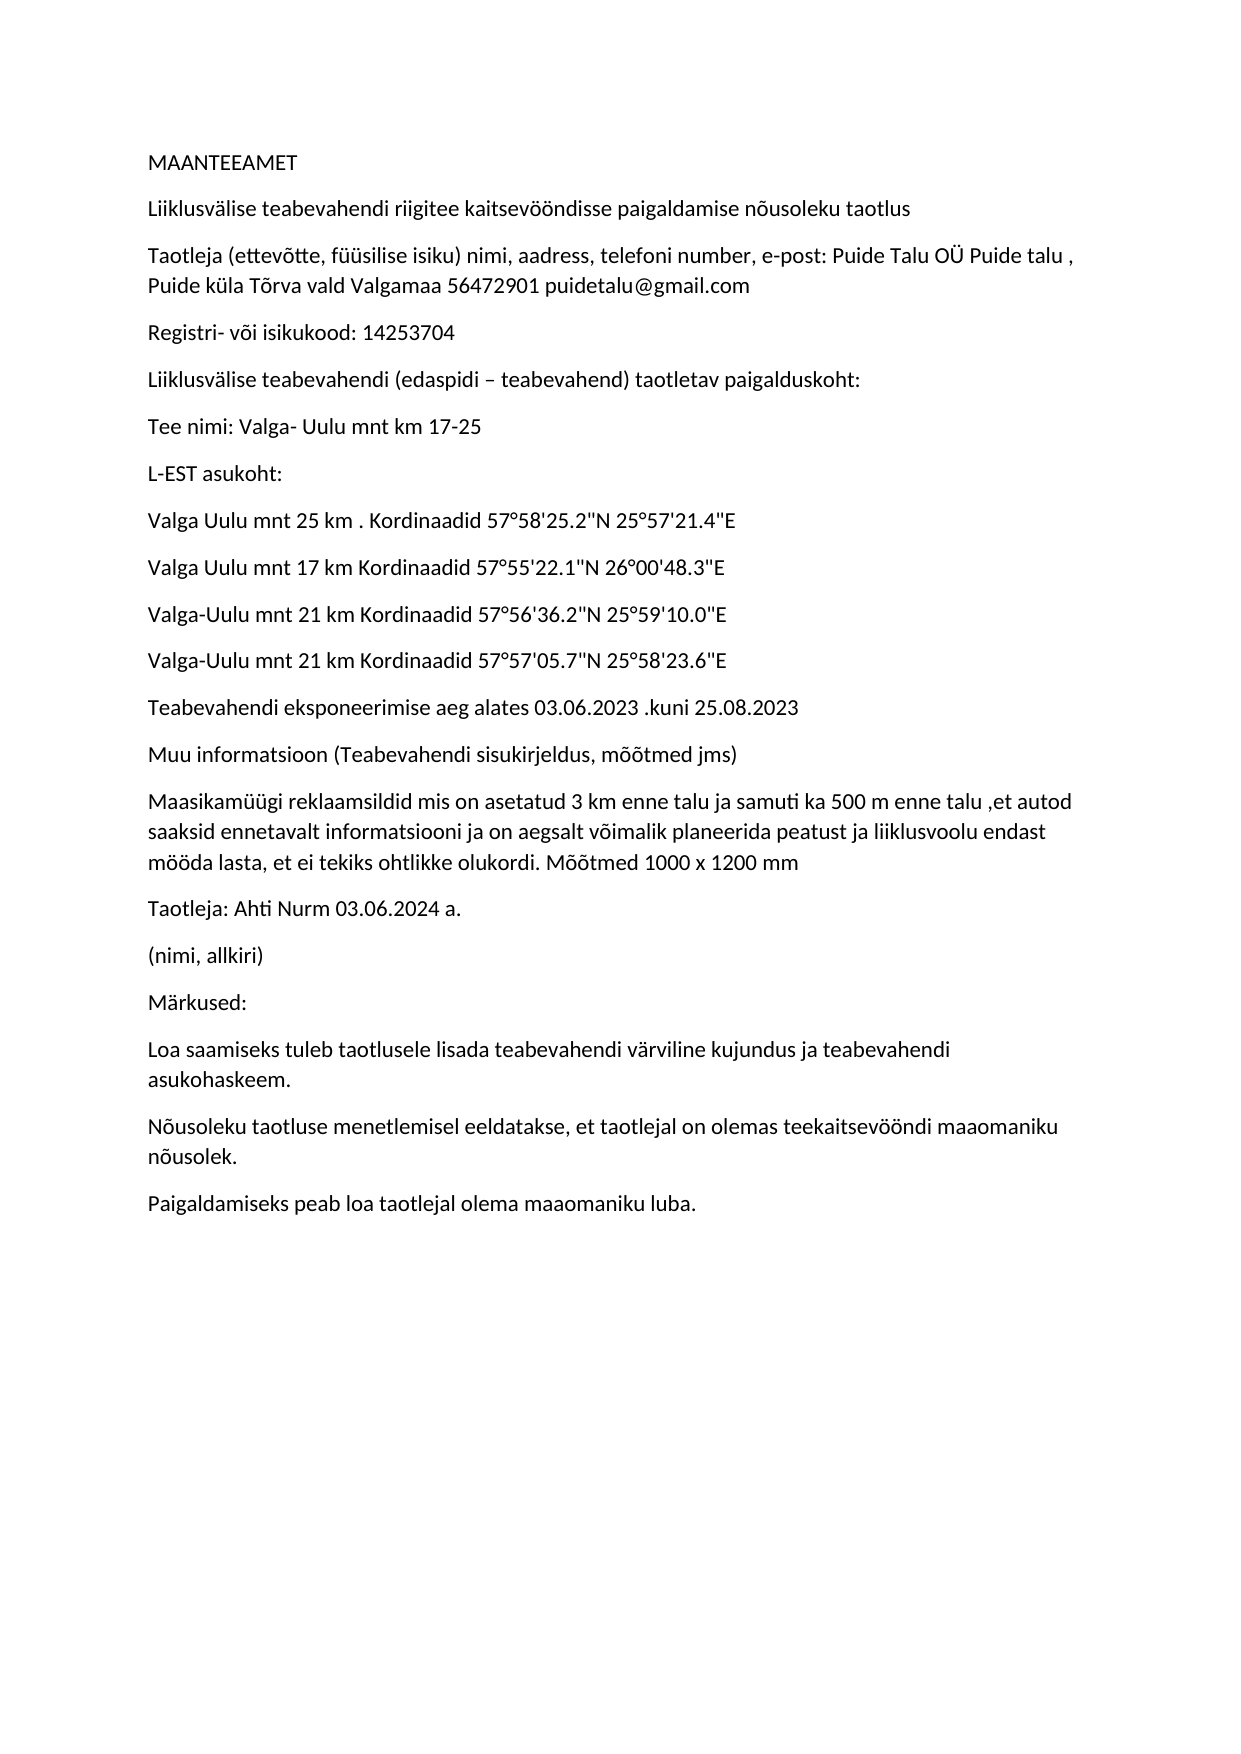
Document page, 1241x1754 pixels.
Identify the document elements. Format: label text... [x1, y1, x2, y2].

text Taotleja (ettevõtte, füüsilise isiku) nimi, aadress, telefoni number, e-post: Puide Talu OÜ Puide talu , Puide küla Tõrva vald Valgamaa 56472901 puidetalu@gmail.com [148, 241, 1093, 299]
text Loa saamiseks tuleb taotlusele lisada teabevahendi värviline kujundus ja teabevahendi asukohaskeem. [148, 1035, 1093, 1093]
text Valga Uulu mnt 17 km Kordinaadid 57°55'22.1"N 26°00'48.3"E [148, 553, 1093, 581]
text MAANTEEAMET [148, 148, 1093, 176]
text (nimi, allkiri) [148, 941, 1093, 969]
text L-EST asukoht: [148, 459, 1093, 487]
text Muu informatsioon (Teabevahendi sisukirjeldus, mõõtmed jms) [148, 740, 1093, 768]
text Liiklusvälise teabevahendi (edaspidi – teabevahend) taotletav paigalduskoht: [148, 365, 1093, 393]
text Liiklusvälise teabevahendi riigitee kaitsevööndisse paigaldamise nõusoleku taotlus [148, 194, 1093, 222]
text Nõusoleku taotluse menetlemisel eeldatakse, et taotlejal on olemas teekaitsevööndi maaomaniku nõusolek. [148, 1112, 1093, 1170]
text Paigaldamiseks peab loa taotlejal olema maaomaniku luba. [148, 1189, 1093, 1217]
text Valga-Uulu mnt 21 km Kordinaadid 57°56'36.2"N 25°59'10.0"E [148, 600, 1093, 628]
text Teabevahendi eksponeerimise aeg alates 03.06.2023 .kuni 25.08.2023 [148, 693, 1093, 721]
text Registri- või isikukood: 14253704 [148, 318, 1093, 346]
text Valga Uulu mnt 25 km . Kordinaadid 57°58'25.2"N 25°57'21.4"E [148, 506, 1093, 534]
text Maasikamüügi reklaamsildid mis on asetatud 3 km enne talu ja samuti ka 500 m enne talu ,et autod saaksid ennetavalt informatsiooni ja on aegsalt võimalik planeerida peatust ja liiklusvoolu endast mööda lasta, et ei tekiks ohtlikke olukordi. Mõõtmed 1000 x 1200 mm [148, 787, 1093, 876]
text Tee nimi: Valga- Uulu mnt km 17-25 [148, 412, 1093, 440]
text Taotleja: Ahti Nurm 03.06.2024 a. [148, 894, 1093, 922]
text Märkused: [148, 988, 1093, 1016]
text Valga-Uulu mnt 21 km Kordinaadid 57°57'05.7"N 25°58'23.6"E [148, 647, 1093, 674]
